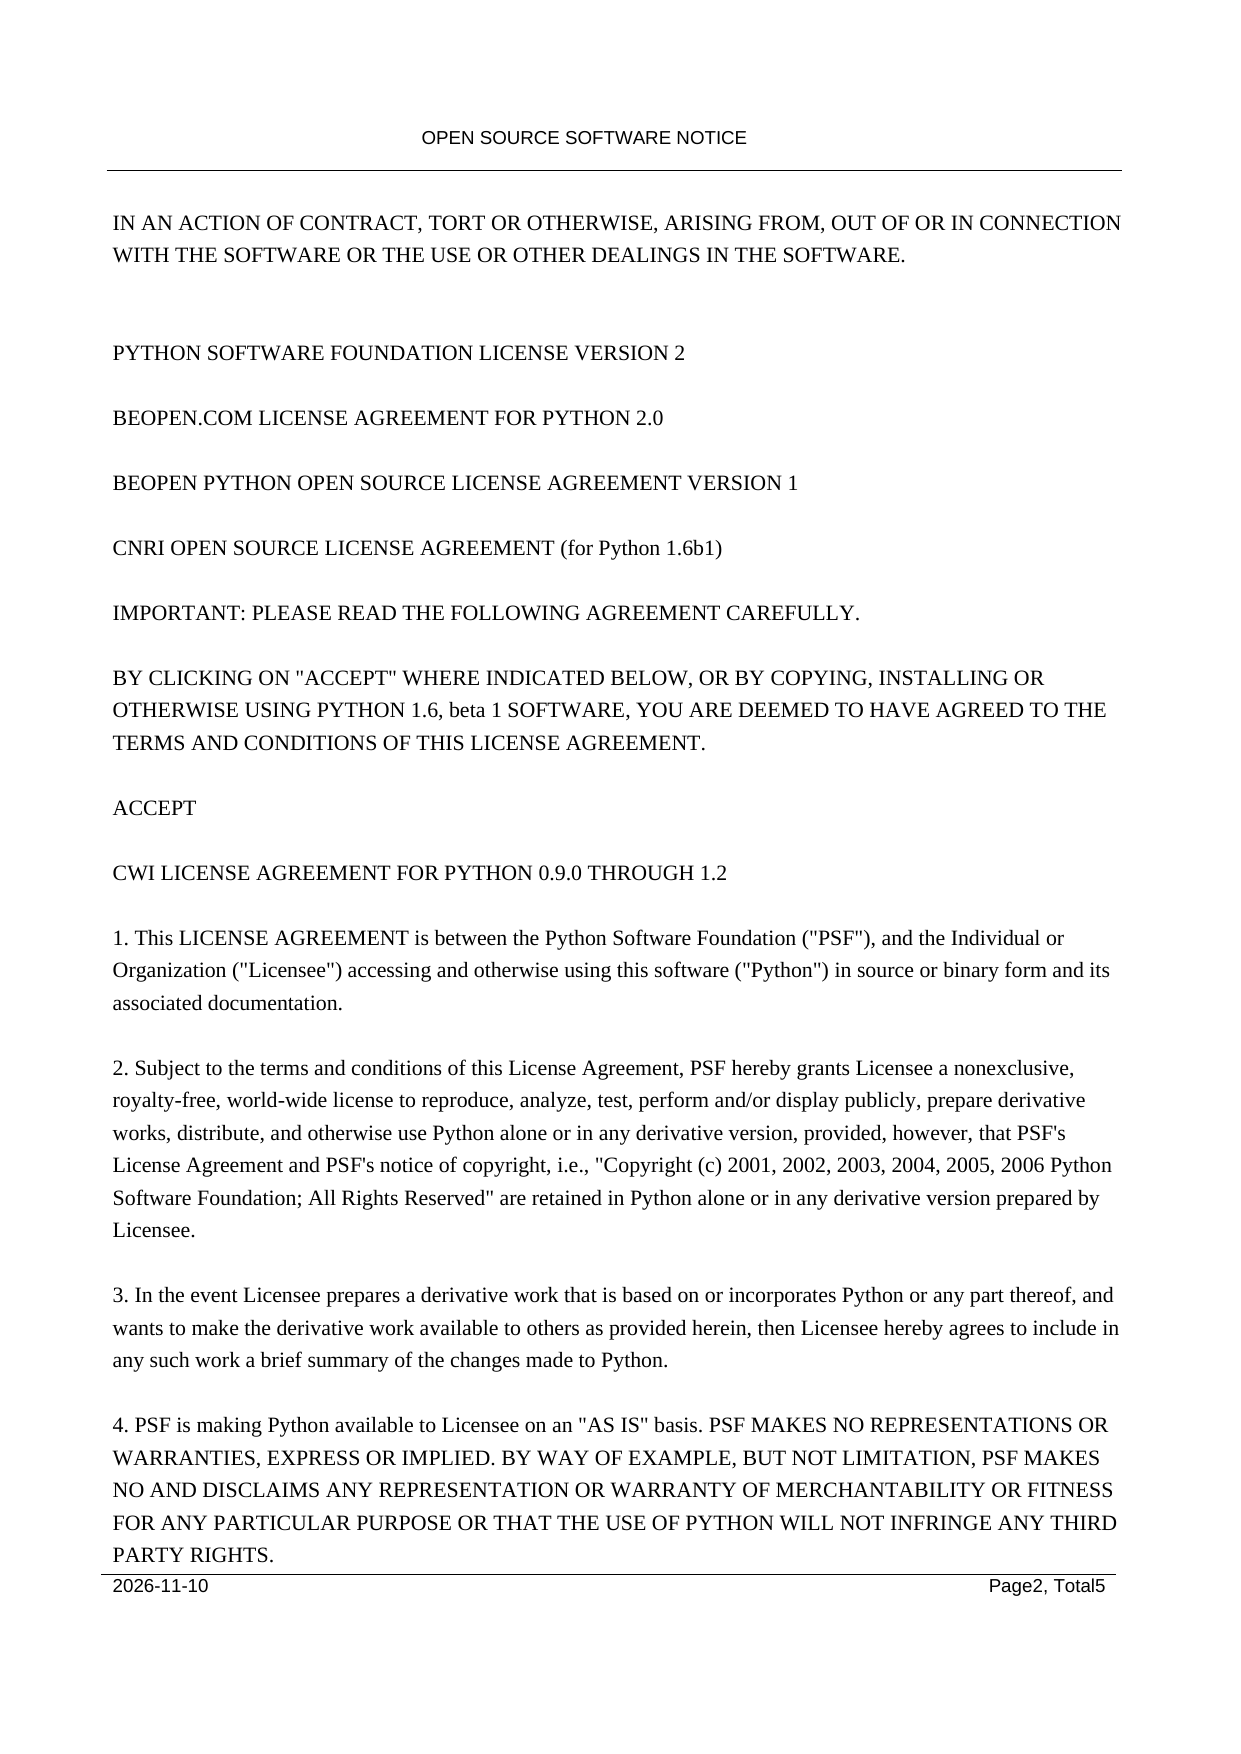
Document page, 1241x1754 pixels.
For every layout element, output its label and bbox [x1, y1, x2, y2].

text [112, 206, 1128, 1571]
